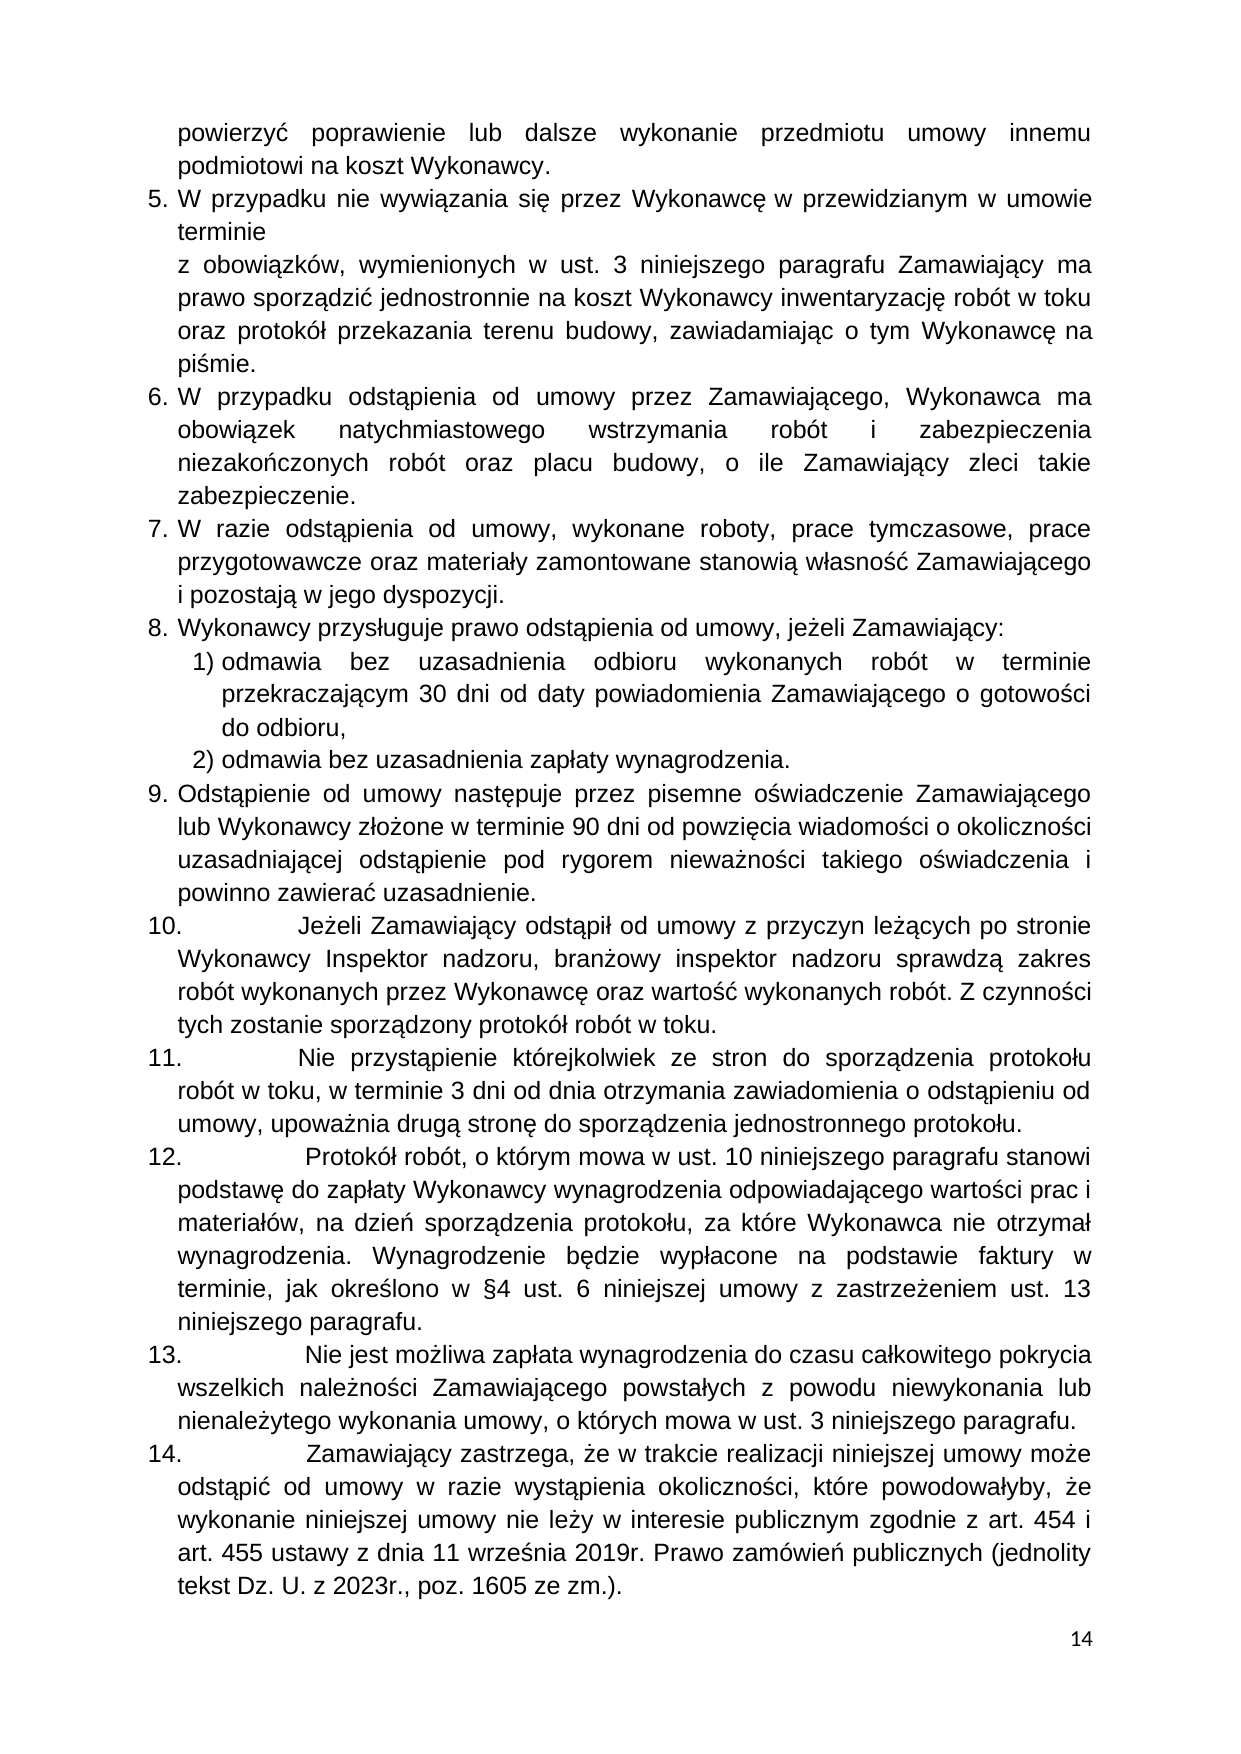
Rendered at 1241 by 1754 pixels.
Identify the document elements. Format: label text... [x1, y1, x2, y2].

list Nie przystąpienie którejkolwiek ze stron do sporządzenia protokołu robót w toku, w terminie 3 dni od dnia otrzymania zawiadomienia o odstąpieniu od umowy, upoważnia drugą stronę do sporządzenia jednostronnego protokołu. [148, 1043, 1093, 1137]
list Wykonawcy przysługuje prawo odstąpienia od umowy, jeżeli Zamawiający: [148, 613, 1093, 642]
list odmawia bez uzasadnienia zapłaty wynagrodzenia. [192, 746, 1093, 774]
list odmawia bez uzasadnienia odbioru wykonanych robót w terminie przekraczającym 30 dni od daty powiadomienia Zamawiającego o gotowości do odbioru, [192, 646, 1093, 741]
list W przypadku nie wywiązania się przez Wykonawcę w przewidzianym w umowie terminie z obowiązków, wymienionych w ust. 3 niniejszego paragrafu Zamawiający ma prawo sporządzić jednostronnie na koszt Wykonawcy inwentaryzację robót w toku oraz protokół przekazania terenu budowy, zawiadamiając o tym Wykonawcę na piśmie. [148, 184, 1093, 378]
list W razie odstąpienia od umowy, wykonane roboty, prace tymczasowe, prace przygotowawcze oraz materiały zamontowane stanowią własność Zamawiającego i pozostają w jego dyspozycji. [148, 514, 1093, 609]
list Zamawiający zastrzega, że w trakcie realizacji niniejszej umowy może odstąpić od umowy w razie wystąpienia okoliczności, które powodowałyby, że wykonanie niniejszej umowy nie leży w interesie publicznym zgodnie z art. 454 i art. 455 ustawy z dnia 11 września 2019r. Prawo zamówień publicznych (jednolity tekst Dz. U. z 2023r., poz. 1605 ze zm.). [148, 1439, 1093, 1600]
list Nie jest możliwa zapłata wynagrodzenia do czasu całkowitego pokrycia wszelkich należności Zamawiającego powstałych z powodu niewykonania lub nienależytego wykonania umowy, o których mowa w ust. 3 niniejszego paragrafu. [148, 1340, 1093, 1435]
list Protokół robót, o którym mowa w ust. 10 niniejszego paragrafu stanowi podstawę do zapłaty Wykonawcy wynagrodzenia odpowiadającego wartości prac i materiałów, na dzień sporządzenia protokołu, za które Wykonawca nie otrzymał wynagrodzenia. Wynagrodzenie będzie wypłacone na podstawie faktury w terminie, jak określono w §4 ust. 6 niniejszej umowy z zastrzeżeniem ust. 13 niniejszego paragrafu. [148, 1142, 1093, 1336]
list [148, 118, 1093, 180]
list W przypadku odstąpienia od umowy przez Zamawiającego, Wykonawca ma obowiązek natychmiastowego wstrzymania robót i zabezpieczenia niezakończonych robót oraz placu budowy, o ile Zamawiający zleci takie zabezpieczenie. [148, 382, 1093, 510]
list Jeżeli Zamawiający odstąpił od umowy z przyczyn leżących po stronie Wykonawcy Inspektor nadzoru, branżowy inspektor nadzoru sprawdzą zakres robót wykonanych przez Wykonawcę oraz wartość wykonanych robót. Z czynności tych zostanie sporządzony protokół robót w toku. [148, 911, 1093, 1038]
list Odstąpienie od umowy następuje przez pisemne oświadczenie Zamawiającego lub Wykonawcy złożone w terminie 90 dni od powzięcia wiadomości o okoliczności uzasadniającej odstąpienie pod rygorem nieważności takiego oświadczenia i powinno zawierać uzasadnienie. [148, 778, 1093, 906]
